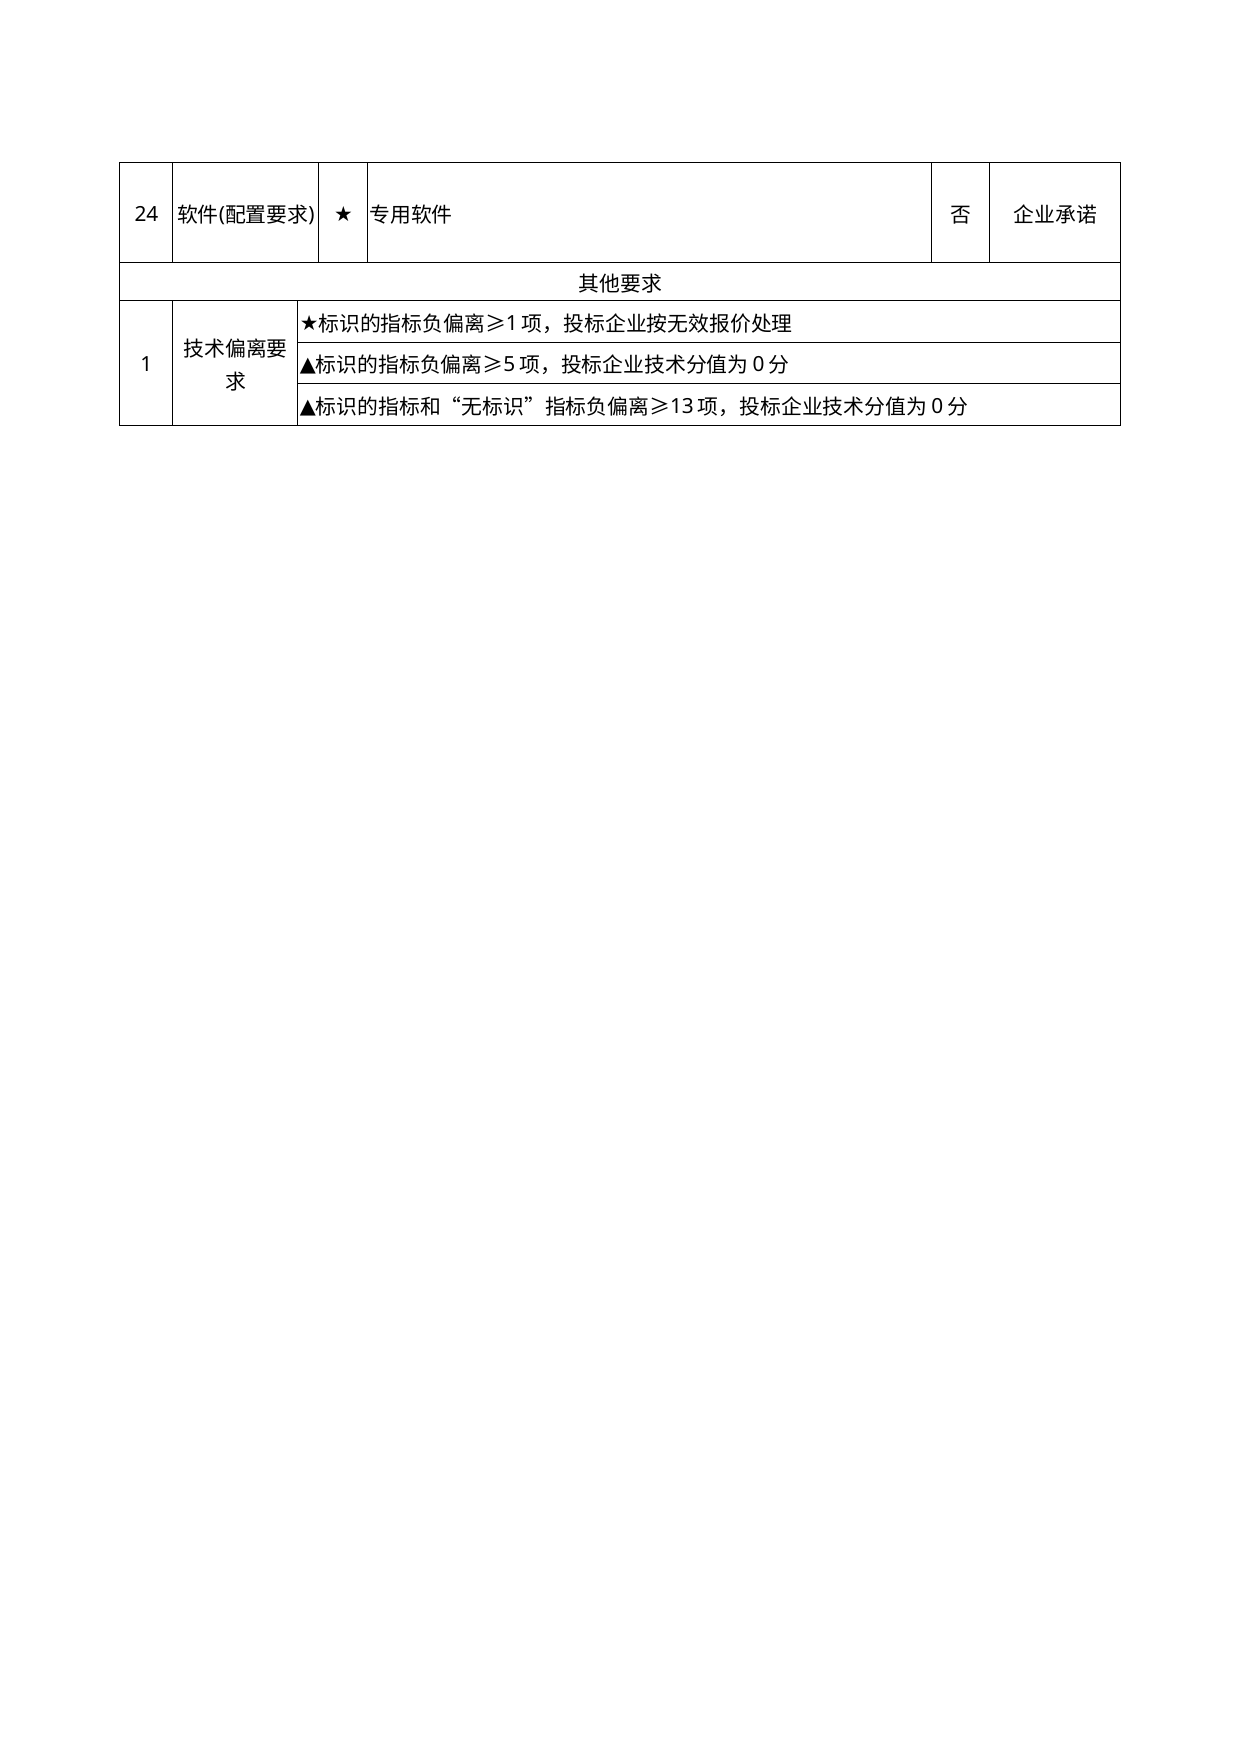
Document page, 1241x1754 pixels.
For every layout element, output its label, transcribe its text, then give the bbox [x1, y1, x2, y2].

table_cell 软件(配置要求) [173, 163, 318, 262]
table_cell 1 [120, 301, 172, 424]
table_cell 企业承诺 [990, 163, 1120, 262]
table_cell 技术偏离要求 [173, 301, 297, 424]
table_cell ★ [319, 163, 367, 262]
table_cell 专用软件 [368, 163, 931, 262]
table_cell ▲标识的指标和“无标识”指标负偏离≥13项，投标企业技术分值为0分 [298, 384, 1120, 424]
table_cell ★标识的指标负偏离≥1项，投标企业按无效报价处理 [298, 301, 1120, 342]
table_cell 否 [932, 163, 989, 262]
table_cell ▲标识的指标负偏离≥5项，投标企业技术分值为0分 [298, 343, 1120, 383]
table_cell 24 [120, 163, 172, 262]
table_cell 其他要求 [120, 263, 1120, 300]
